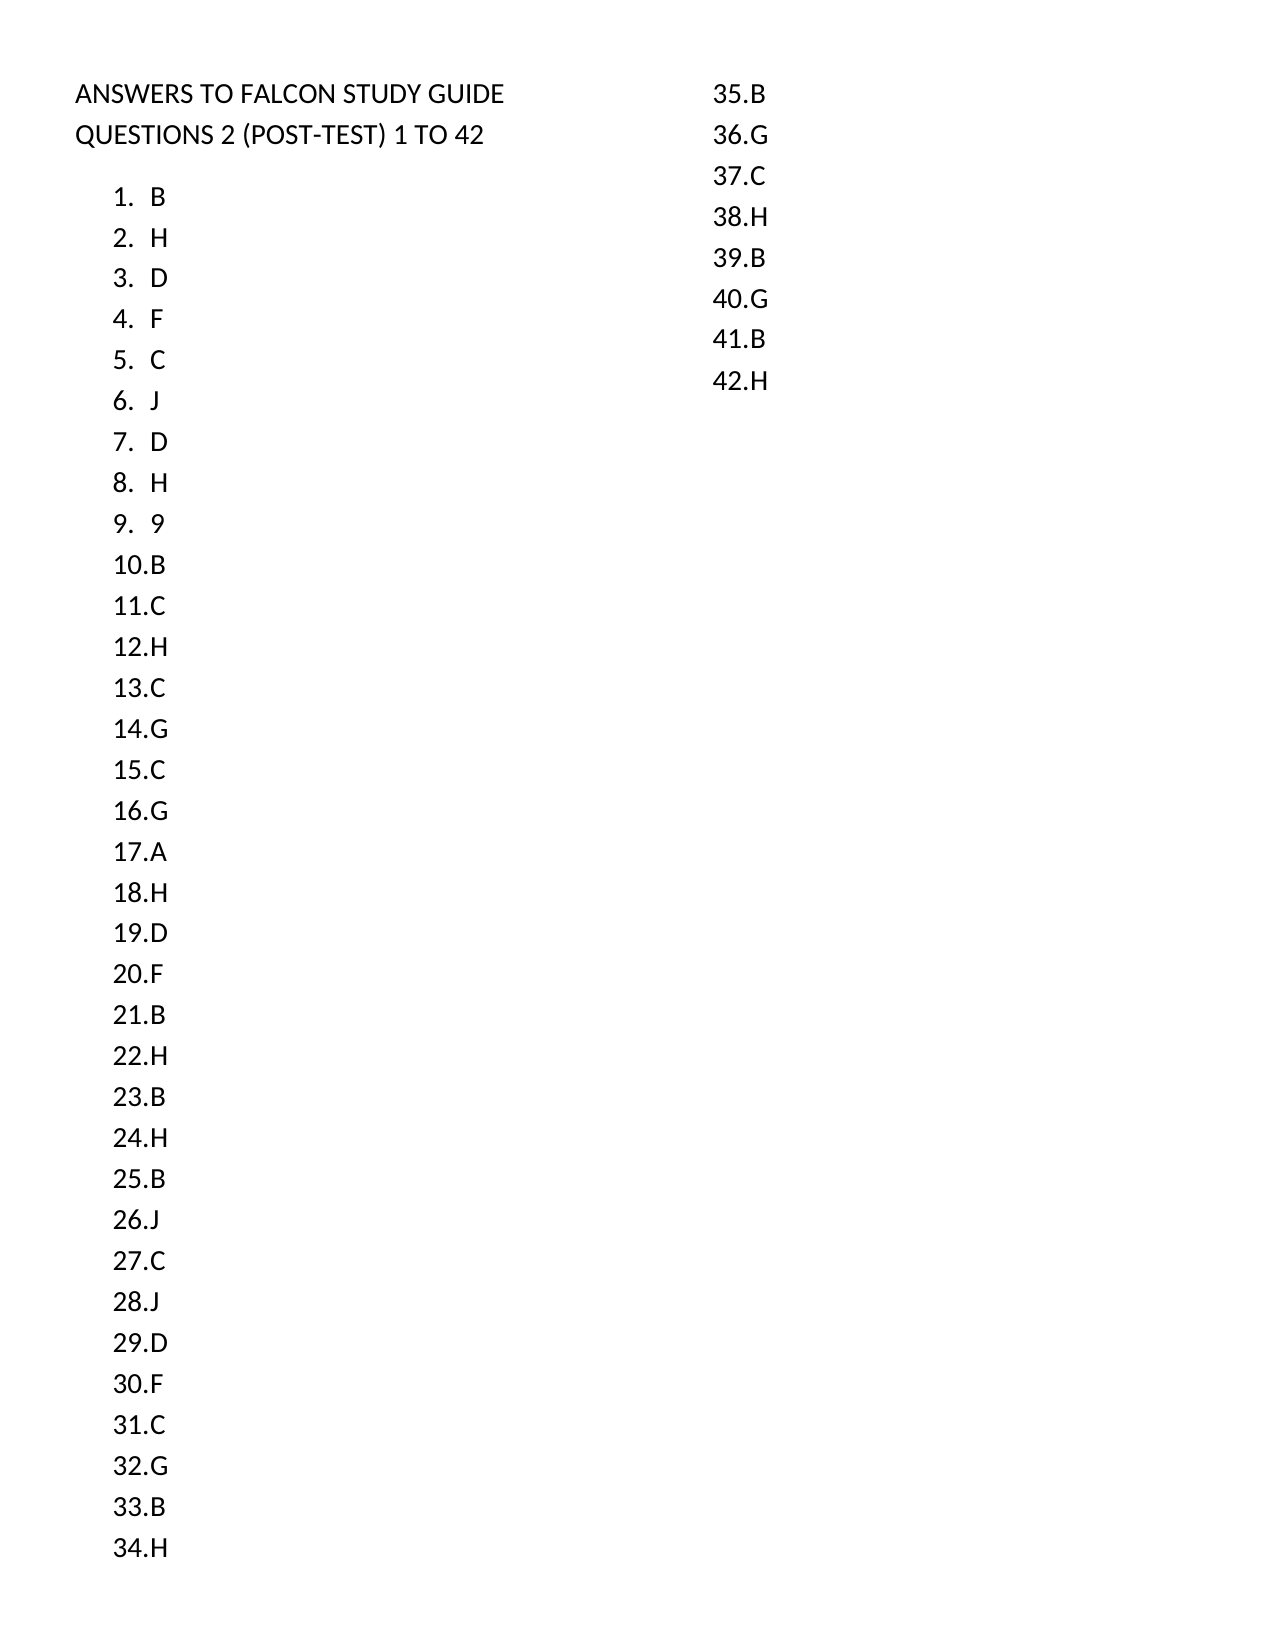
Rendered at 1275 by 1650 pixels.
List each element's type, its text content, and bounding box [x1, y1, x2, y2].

list J [112, 1201, 600, 1237]
list F [112, 1365, 600, 1401]
list G [712, 116, 1200, 152]
list B [712, 239, 1200, 274]
list D [112, 914, 600, 950]
list H [112, 874, 600, 909]
list B [112, 1160, 600, 1196]
list H [112, 1037, 600, 1073]
list H [112, 1119, 600, 1155]
list C [112, 1406, 600, 1441]
list D [112, 423, 600, 459]
list B [112, 546, 600, 582]
list H [112, 1529, 600, 1564]
list G [112, 710, 600, 746]
list 9 [112, 505, 600, 541]
list D [112, 1324, 600, 1359]
list C [112, 751, 600, 786]
list H [712, 362, 1200, 397]
list B [112, 178, 600, 213]
list H [112, 628, 600, 664]
list F [112, 956, 600, 991]
list G [112, 792, 600, 827]
list J [112, 382, 600, 418]
list C [112, 587, 600, 623]
list C [112, 669, 600, 704]
list C [712, 157, 1200, 192]
list D [112, 259, 600, 295]
list H [112, 464, 600, 500]
list H [112, 219, 600, 254]
list B [712, 75, 1200, 111]
list C [112, 1242, 600, 1278]
list A [112, 833, 600, 868]
list B [712, 321, 1200, 356]
list H [712, 198, 1200, 233]
text ANSWERS TO FALCON STUDY GUIDE QUESTIONS 2 (POST-TEST) 1 TO 42 [75, 75, 600, 152]
list G [712, 280, 1200, 315]
list B [112, 1078, 600, 1114]
list G [112, 1447, 600, 1482]
list C [112, 341, 600, 377]
list B [112, 996, 600, 1032]
list F [112, 301, 600, 336]
list B [112, 1488, 600, 1523]
list J [112, 1283, 600, 1319]
